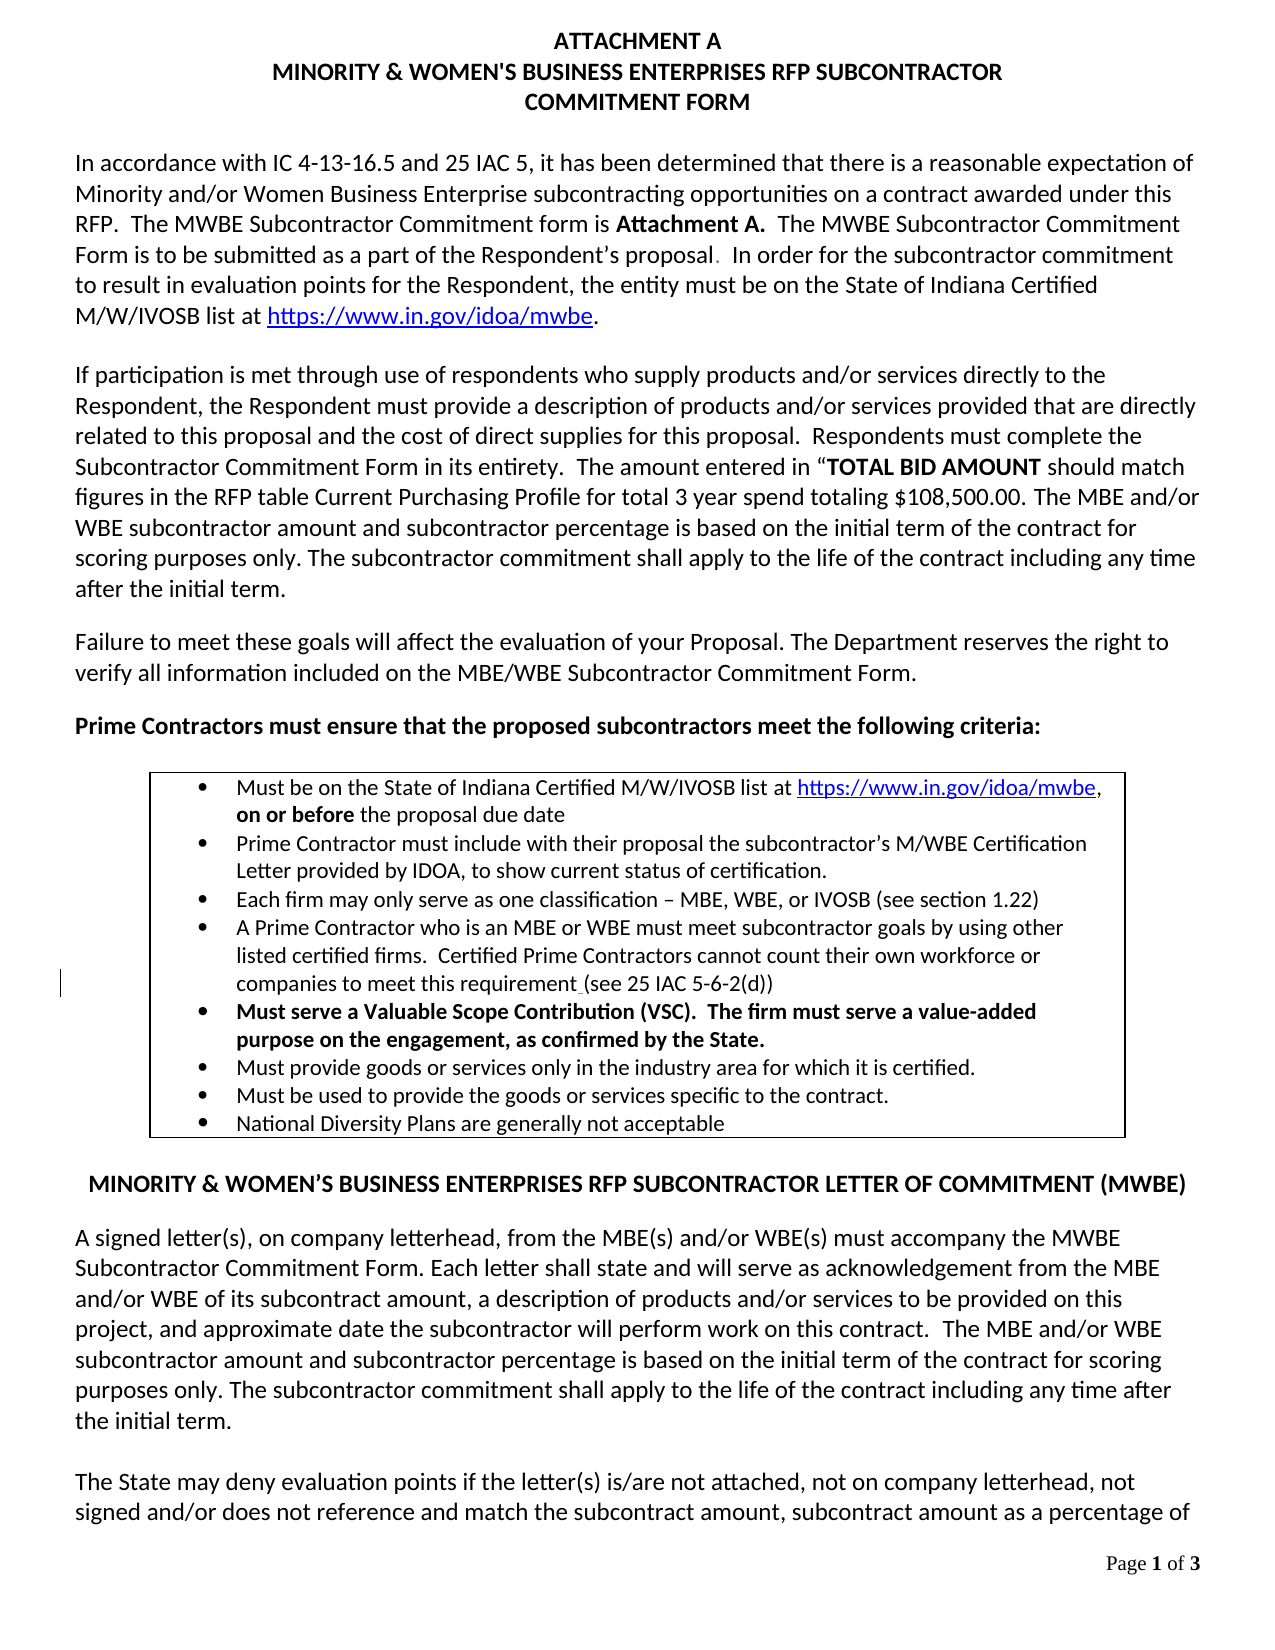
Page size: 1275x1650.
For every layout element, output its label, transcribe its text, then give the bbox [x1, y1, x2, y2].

text Minority & Women’s Business Enterprises RFP Subcontractor Letter of Commitment (MWBE) [75, 1168, 1200, 1199]
text Failure to meet these goals will affect the evaluation of your Proposal. The Department reserves the right to verify all information included on the MBE/WBE Subcontractor Commitment Form. [75, 627, 1200, 688]
text A signed letter(s), on company letterhead, from the MBE(s) and/or WBE(s) must accompany the MWBE Subcontractor Commitment Form. Each letter shall state and will serve as acknowledgement from the MBE and/or WBE of its subcontract amount, a description of products and/or services to be provided on this project, and approximate date the subcontractor will perform work on this contract. The MBE and/or WBE subcontractor amount and subcontractor percentage is based on the initial term of the contract for scoring purposes only. The subcontractor commitment shall apply to the life of the contract including any time after the initial term. [75, 1222, 1200, 1436]
text COMMITMENT FORM [75, 87, 1200, 117]
text ATTACHMENT A [75, 26, 1200, 56]
text If participation is met through use of respondents who supply products and/or services directly to the Respondent, the Respondent must provide a description of products and/or services provided that are directly related to this proposal and the cost of direct supplies for this proposal. Respondents must complete the Subcontractor Commitment Form in its entirety. The amount entered in “TOTAL BID AMOUNT should match figures in the RFP table Current Purchasing Profile for total 3 year spend totaling $108,500.00. The MBE and/or WBE subcontractor amount and subcontractor percentage is based on the initial term of the contract for scoring purposes only. The subcontractor commitment shall apply to the life of the contract including any time after the initial term. [75, 359, 1200, 604]
text MINORITY & WOMEN'S BUSINESS ENTERPRISES RFP SUBCONTRACTOR [75, 56, 1200, 87]
text Prime Contractors must ensure that the proposed subcontractors meet the following criteria: [75, 711, 1200, 741]
table_header Must be on the State of Indiana Certified M/W/IVOSB list at https://www.in.gov/idoa/mwbe, on or before the proposal due date Prime Contractor must include with their proposal the subcontractor’s M/WBE Certification Letter provided by IDOA, to show current status of certification. Each firm may only serve as one classification – MBE, WBE, or IVOSB (see section 1.22) A Prime Contractor who is an MBE or WBE must meet subcontractor goals by using other listed certified firms. Certified Prime Contractors cannot count their own workforce or companies to meet this requirement(see 25 IAC 5-6-2(d)) Must serve a Valuable Scope Contribution (VSC). The firm must serve a value-added purpose on the engagement, as confirmed by the State. Must provide goods or services only in the industry area for which it is certified. Must be used to provide the goods or services specific to the contract. National Diversity Plans are generally not acceptable [151, 773, 1124, 1137]
text In accordance with IC 4-13-16.5 and 25 IAC 5, it has been determined that there is a reasonable expectation of Minority and/or Women Business Enterprise subcontracting opportunities on a contract awarded under this RFP. The MWBE Subcontractor Commitment form is Attachment A. The MWBE Subcontractor Commitment Form is to be submitted as a part of the Respondent’s proposal. In order for the subcontractor commitment to result in evaluation points for the Respondent, the entity must be on the State of Indiana Certified M/W/IVOSB list at https://www.in.gov/idoa/mwbe. [75, 148, 1200, 331]
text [75, 1466, 1200, 1527]
